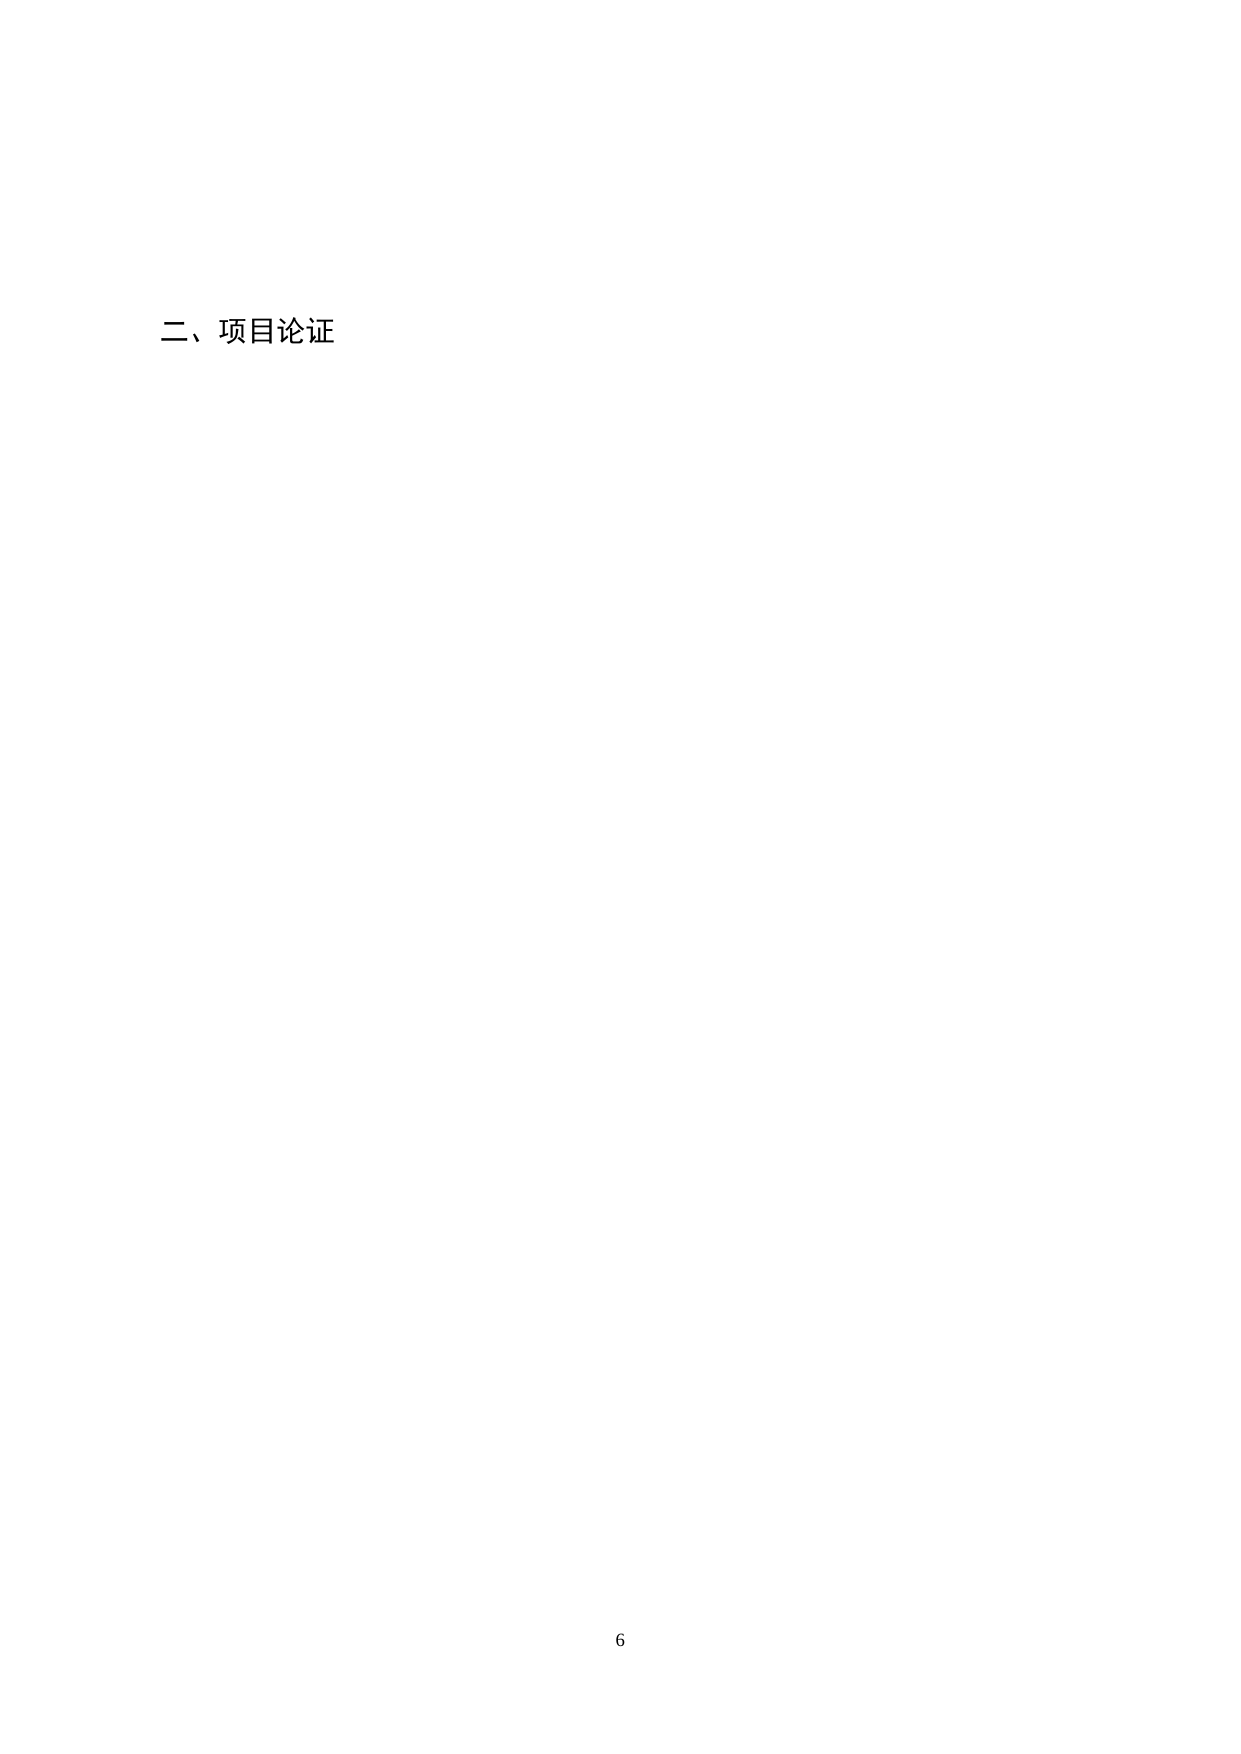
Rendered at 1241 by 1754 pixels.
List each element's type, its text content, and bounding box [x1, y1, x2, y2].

text 二、项目论证 [159, 296, 1081, 361]
